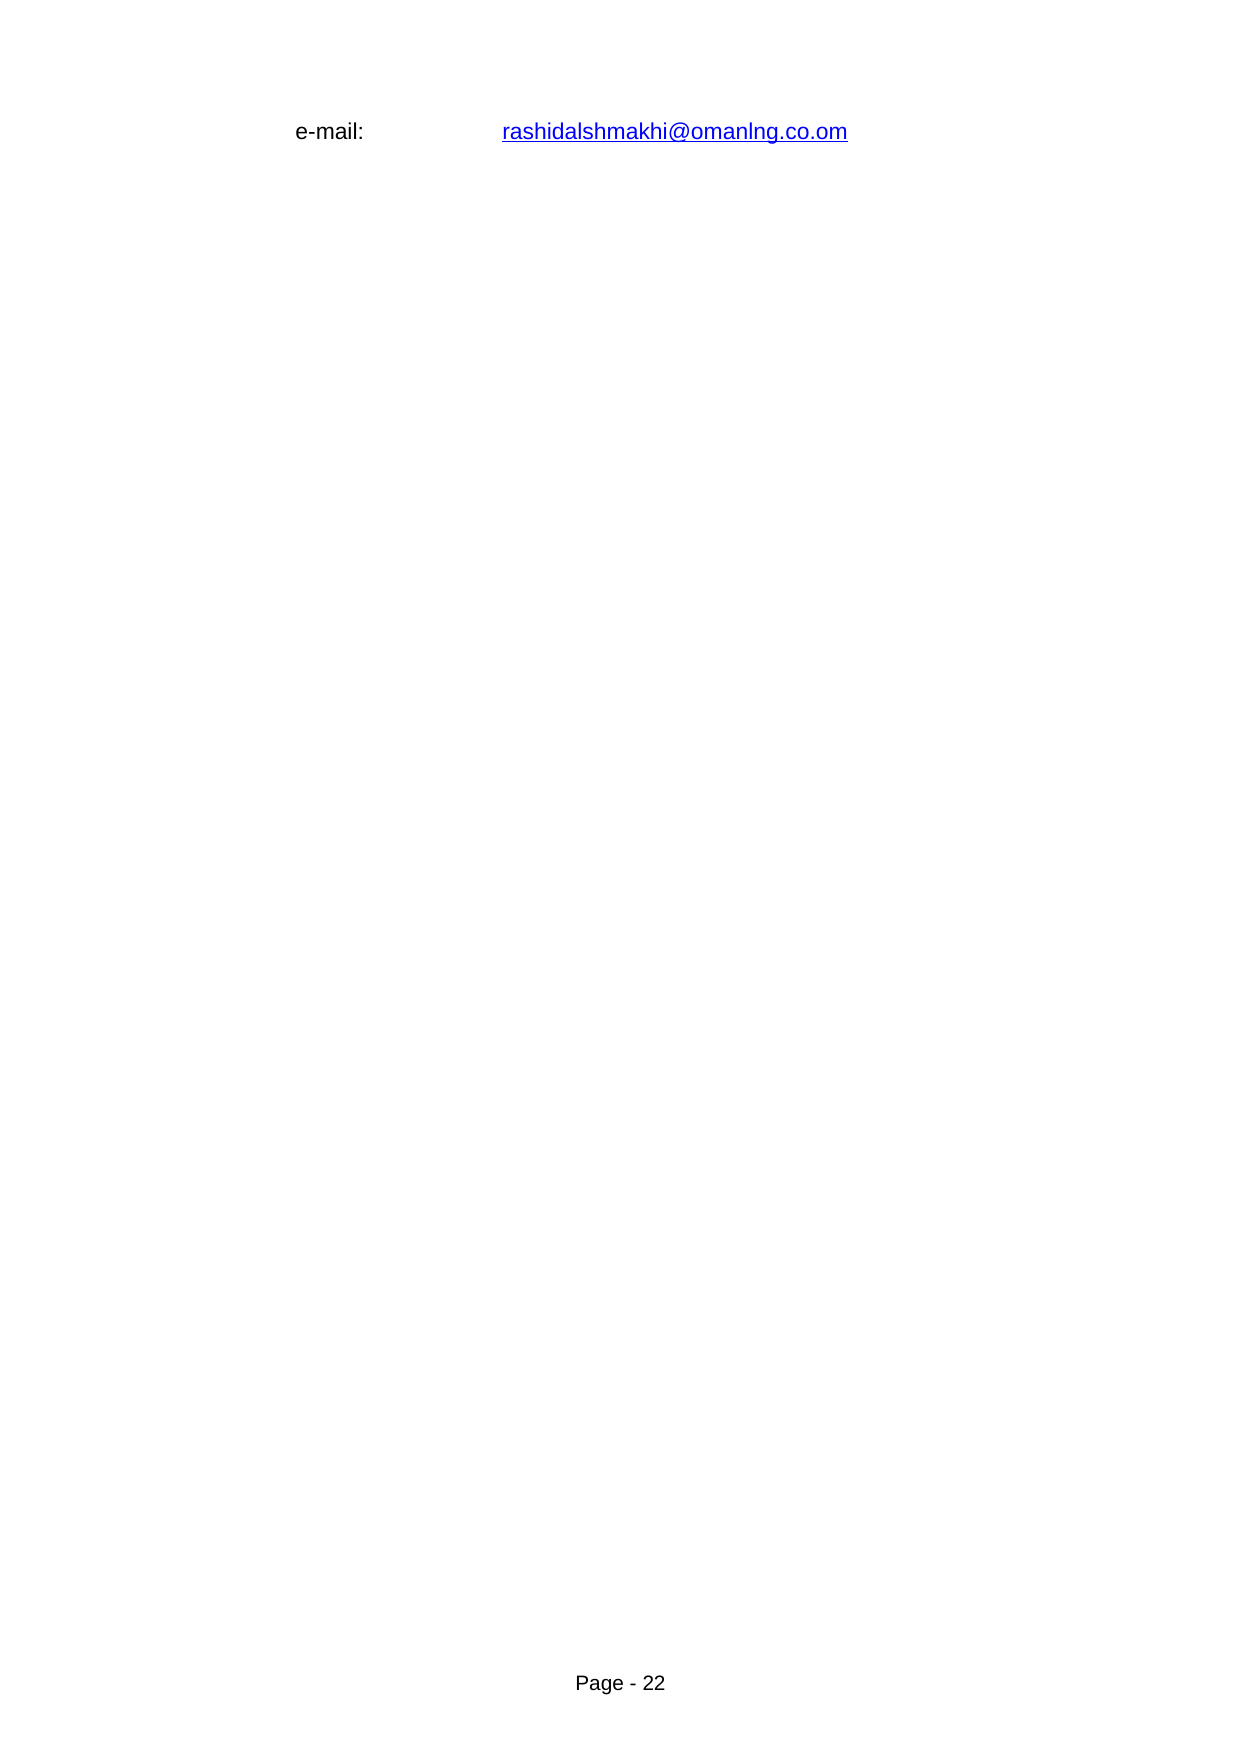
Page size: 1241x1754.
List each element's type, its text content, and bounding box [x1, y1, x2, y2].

text e-mail: rashidalshmakhi@omanlng.co.om [118, 118, 1122, 144]
